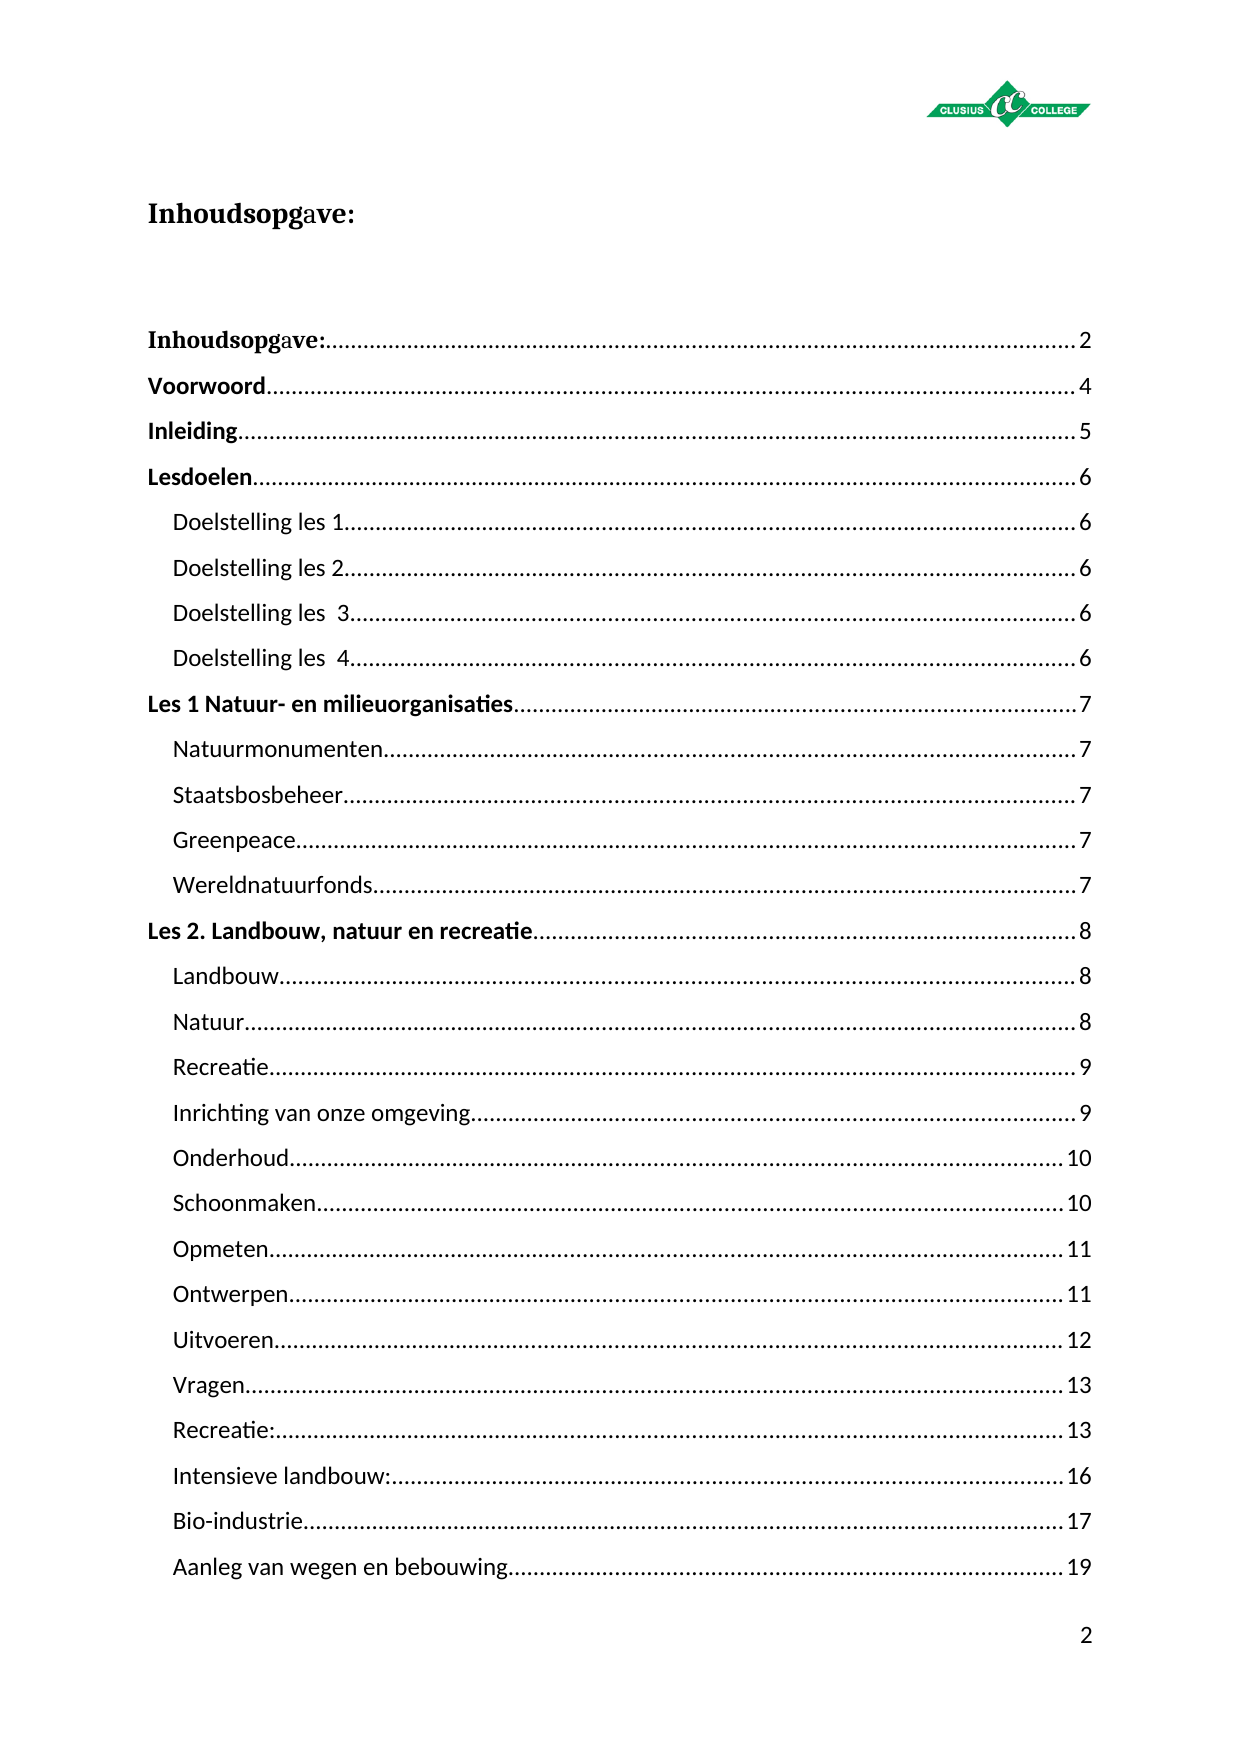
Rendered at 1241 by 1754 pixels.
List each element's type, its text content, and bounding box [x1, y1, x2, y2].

text Schoonmaken 10 [173, 1188, 1093, 1218]
text Inhoudsopgave: 2 [148, 325, 1093, 355]
text Staatsbosbeheer 7 [173, 779, 1093, 809]
text Wereldnatuurfonds 7 [173, 870, 1093, 900]
text Les 1 Natuur- en milieuorganisaties 7 [148, 688, 1093, 718]
text Doelstelling les 3 6 [173, 597, 1093, 628]
text Uitvoeren 12 [173, 1324, 1093, 1354]
text Doelstelling les 4 6 [173, 643, 1093, 673]
text Natuur 8 [173, 1006, 1093, 1036]
picture [917, 73, 1093, 128]
text Landbouw 8 [173, 961, 1093, 991]
text Recreatie 9 [173, 1051, 1093, 1082]
text Inhoudsopgave: [148, 198, 1093, 231]
text Les 2. Landbouw, natuur en recreatie 8 [148, 915, 1093, 946]
text Vragen 13 [173, 1369, 1093, 1400]
text Recreatie: 13 [173, 1415, 1093, 1445]
text Doelstelling les 1 6 [173, 506, 1093, 537]
text Inrichting van onze omgeving 9 [173, 1097, 1093, 1127]
text Aanleg van wegen en bebouwing 19 [173, 1551, 1093, 1581]
text Intensieve landbouw: 16 [173, 1460, 1093, 1491]
text Ontwerpen 11 [173, 1278, 1093, 1309]
text Greenpeace 7 [173, 824, 1093, 855]
text Natuurmonumenten 7 [173, 733, 1093, 764]
text Inleiding 5 [148, 416, 1093, 446]
text Opmeten 11 [173, 1233, 1093, 1263]
text Bio-industrie 17 [173, 1506, 1093, 1536]
text Voorwoord 4 [148, 370, 1093, 401]
text Doelstelling les 2 6 [173, 552, 1093, 582]
text Onderhoud 10 [173, 1142, 1093, 1173]
text Lesdoelen 6 [148, 461, 1093, 491]
